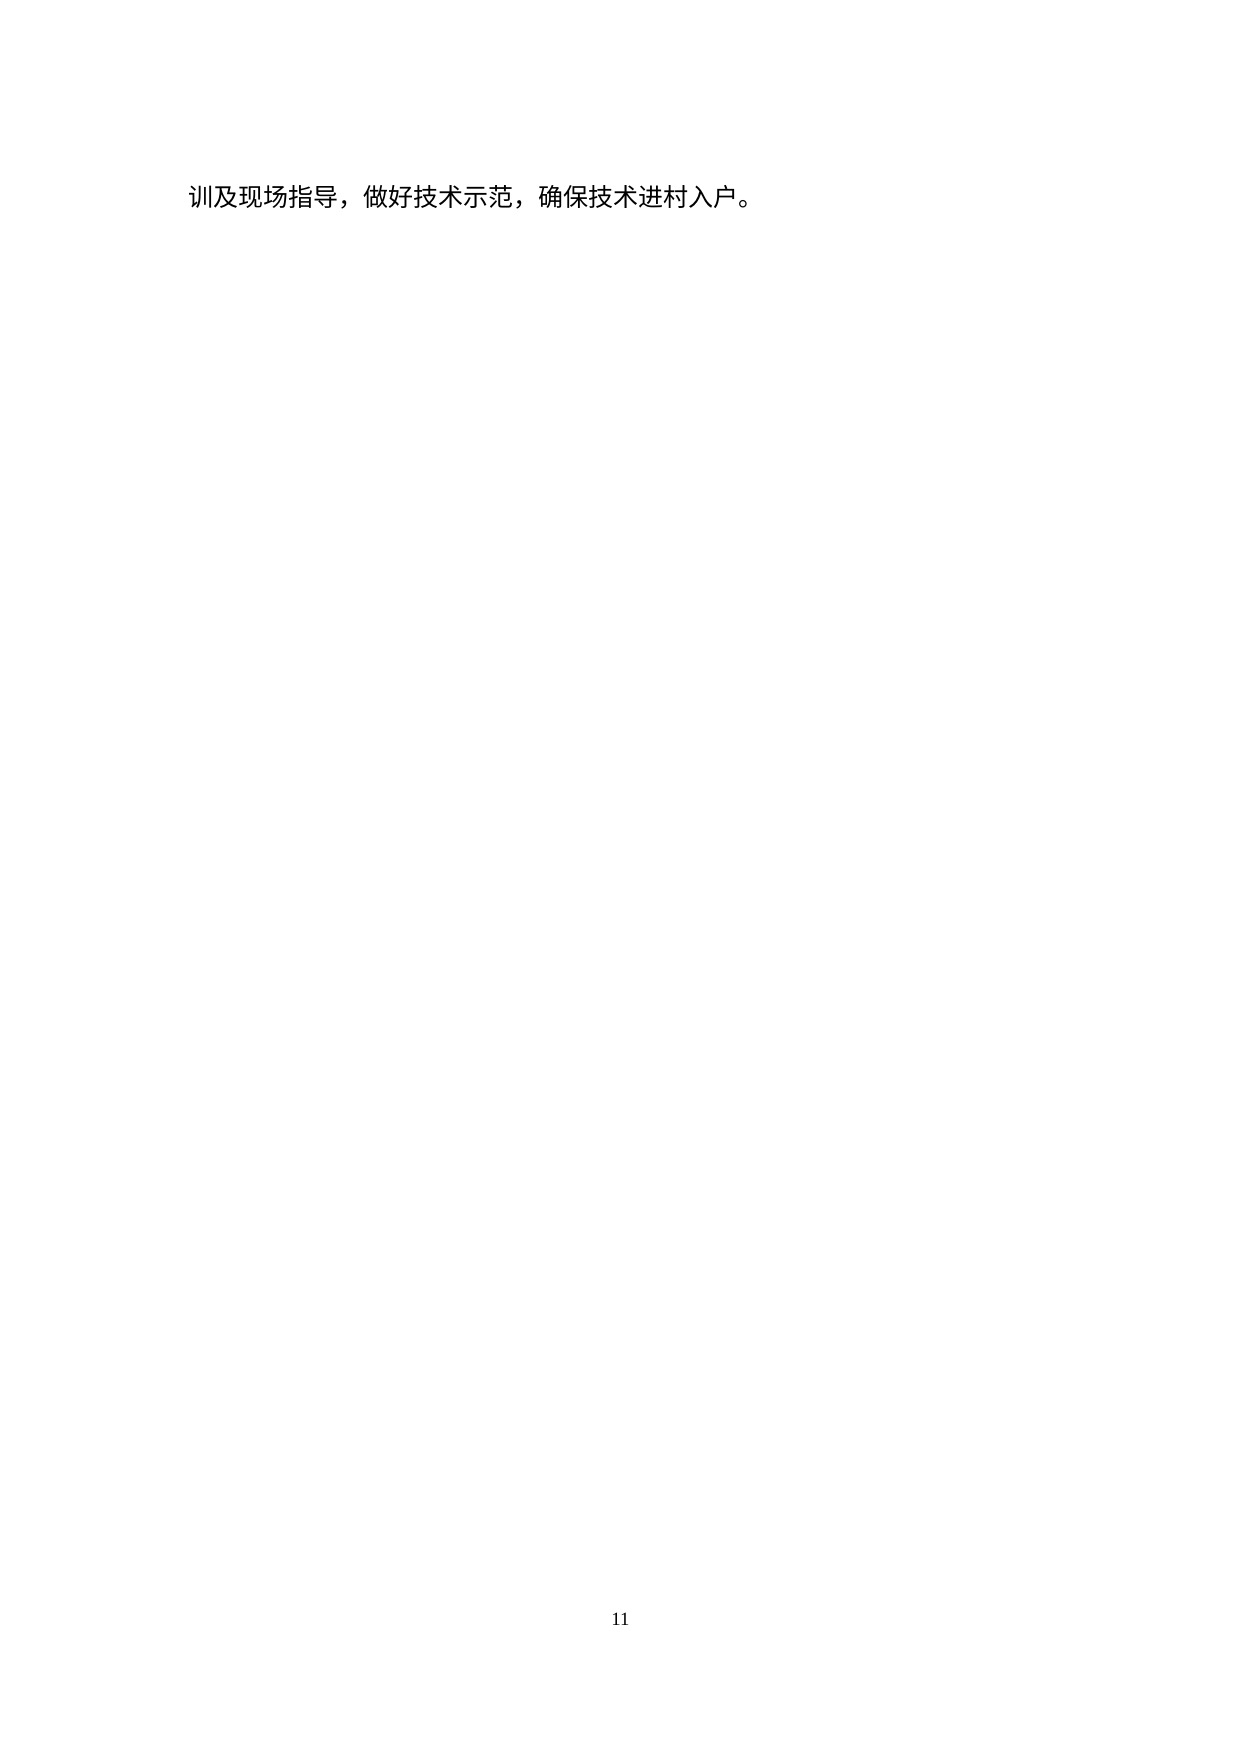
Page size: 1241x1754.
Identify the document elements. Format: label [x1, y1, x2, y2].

text [188, 162, 1052, 229]
